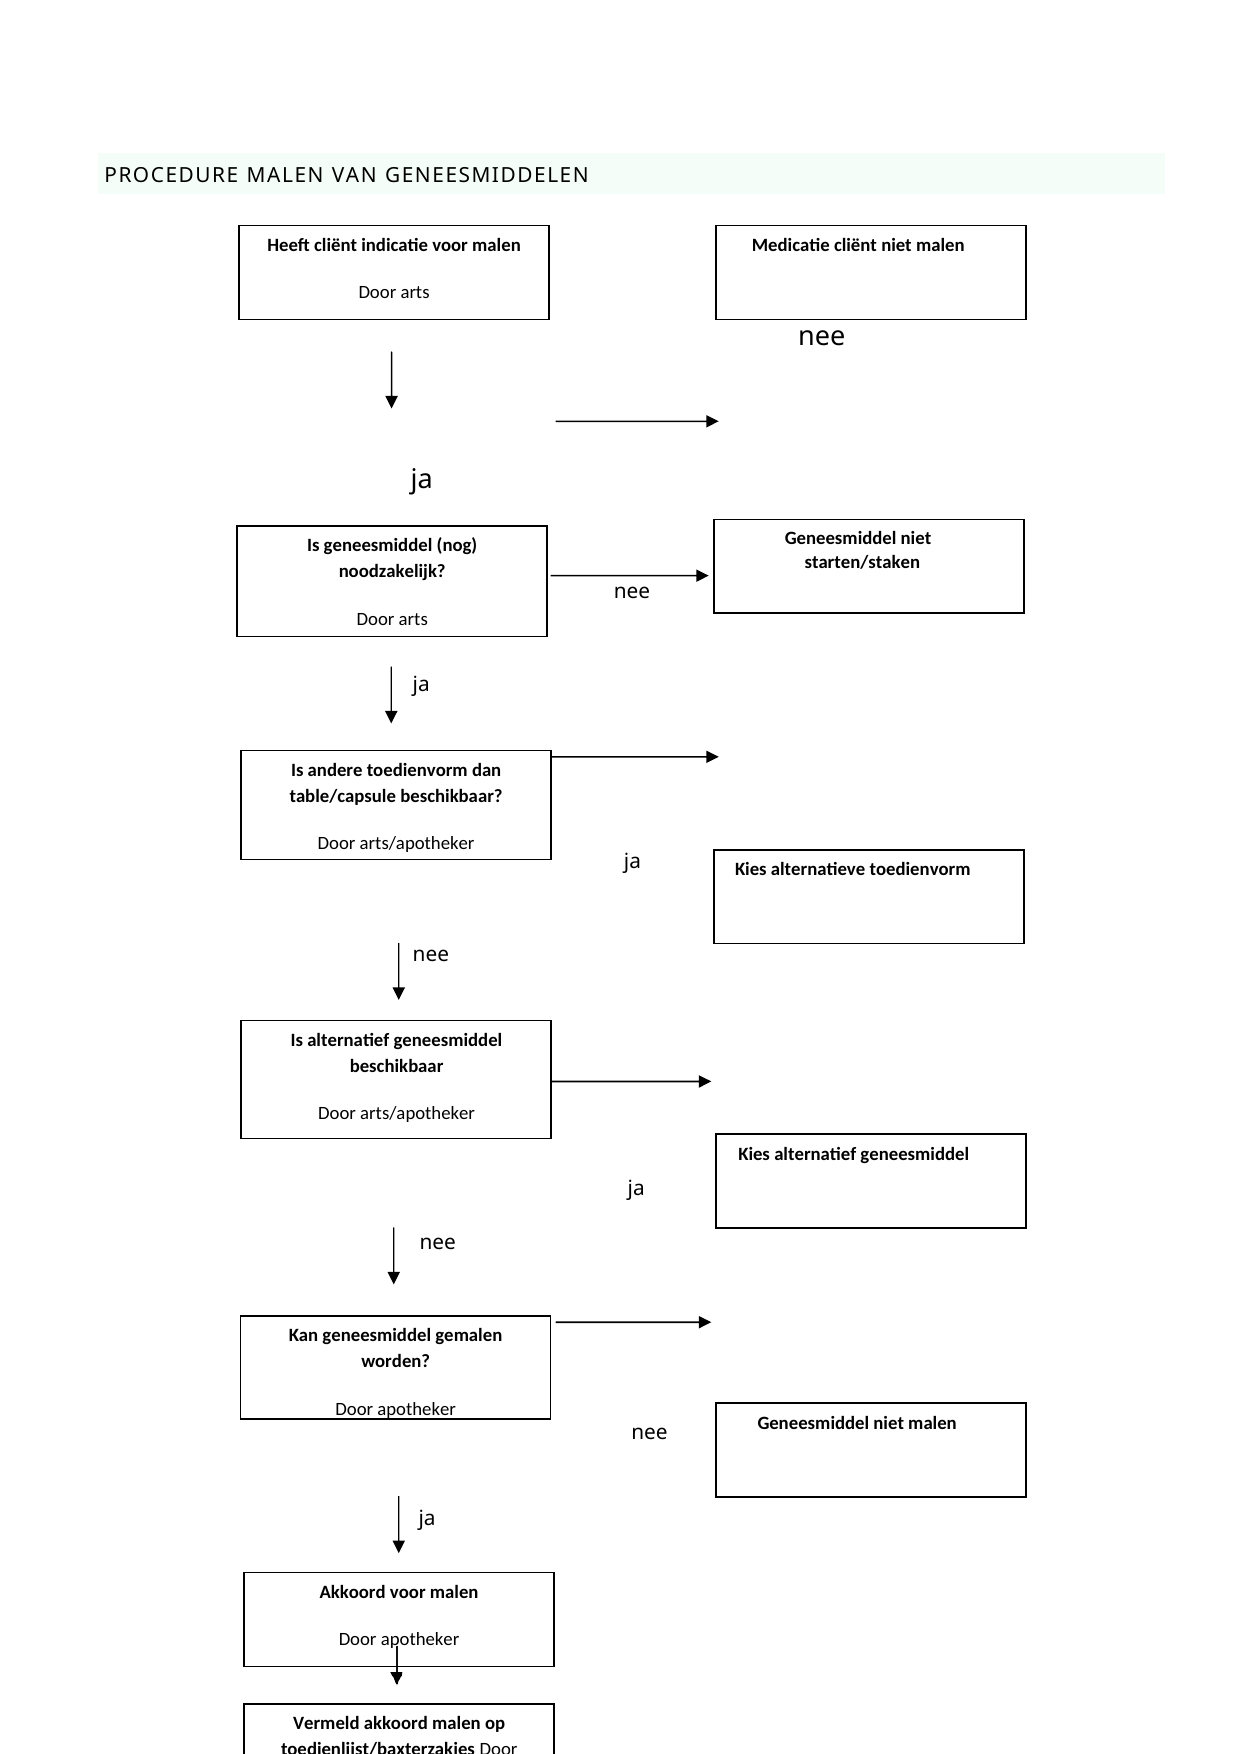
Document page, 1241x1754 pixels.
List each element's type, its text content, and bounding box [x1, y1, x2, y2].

text nee [104, 316, 1159, 353]
text ja [603, 1173, 668, 1202]
text nee [419, 1227, 1159, 1255]
text nee [595, 576, 668, 605]
picture [390, 1667, 403, 1685]
text nee [612, 1423, 686, 1444]
text ja [418, 1503, 1159, 1532]
picture [390, 1646, 403, 1666]
text ja [104, 379, 1159, 497]
text ja [596, 847, 668, 875]
text ja [412, 669, 1159, 697]
subtitle Procedure malen van geneesmiddelen [104, 160, 1159, 188]
text nee [412, 939, 1159, 967]
